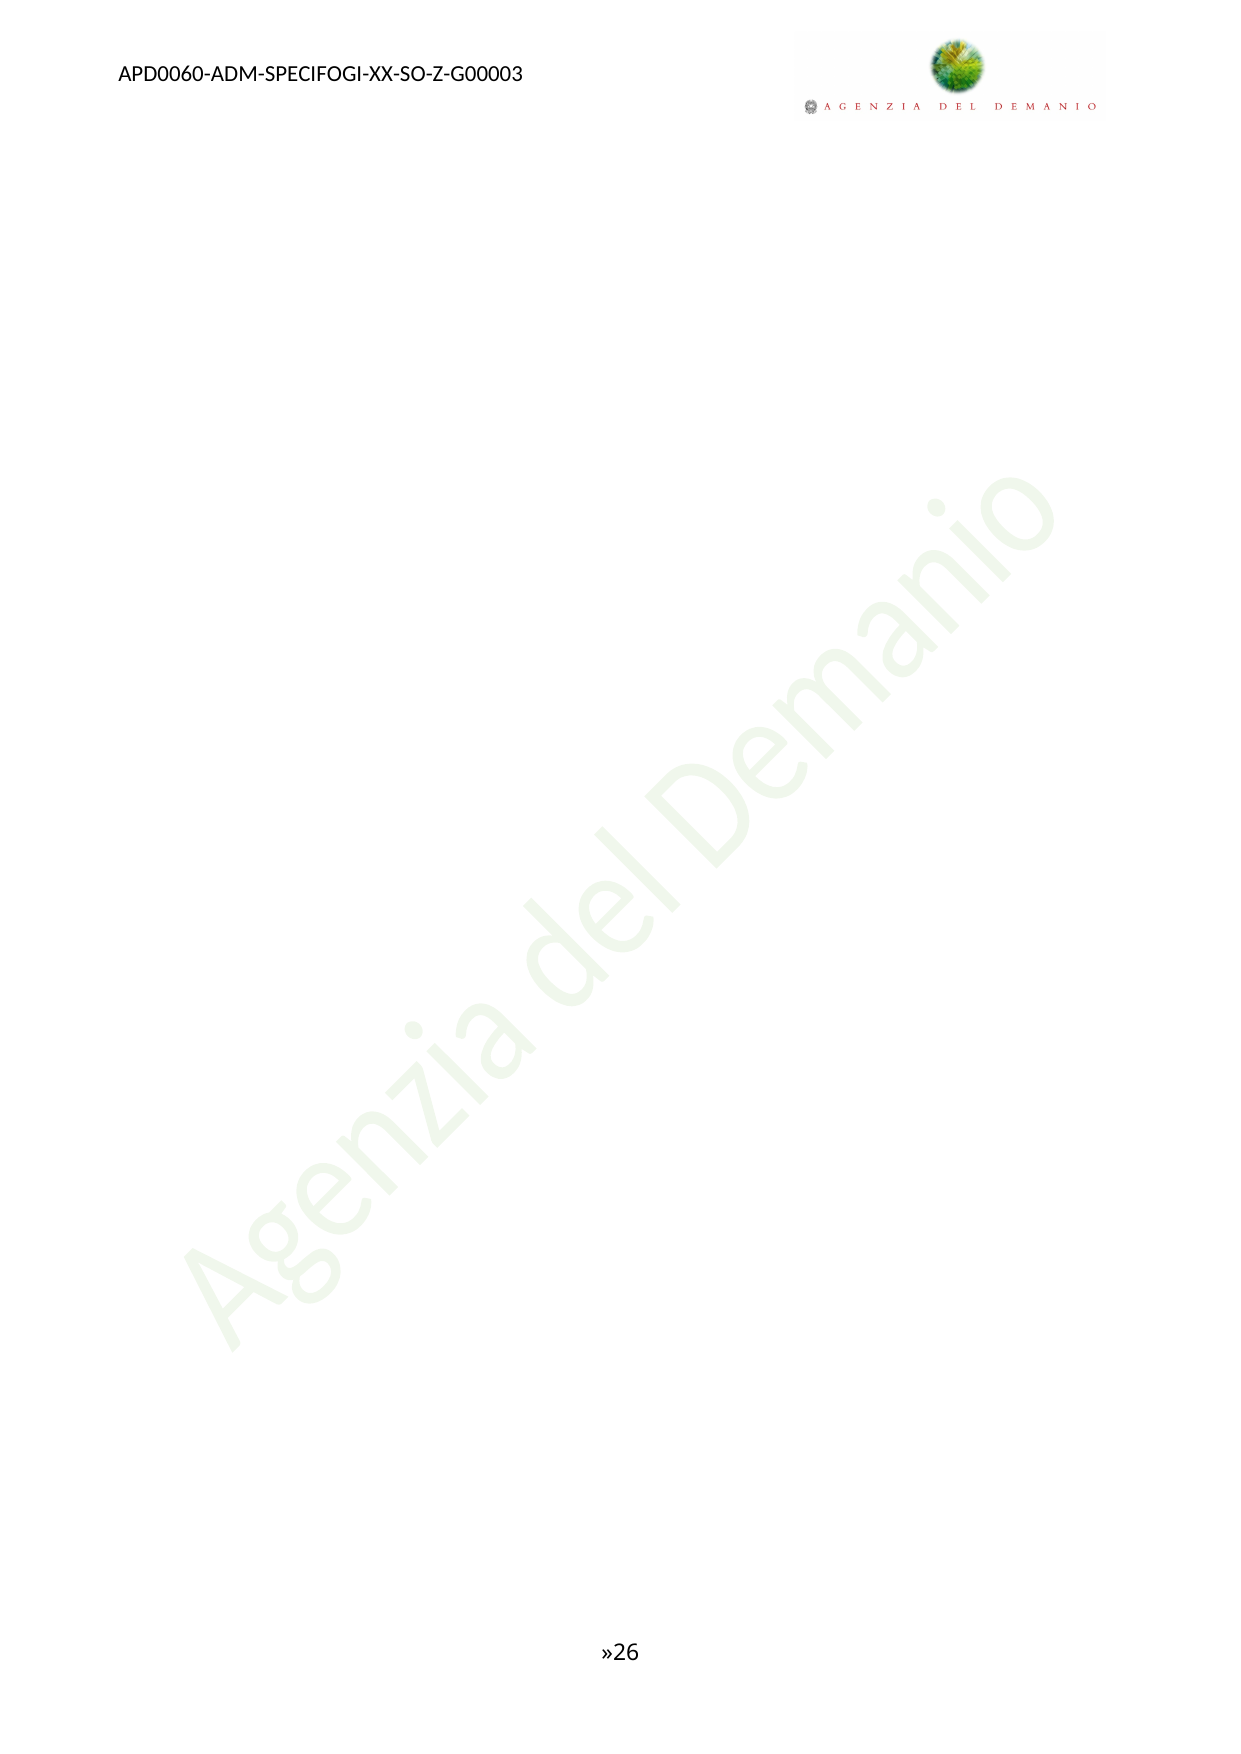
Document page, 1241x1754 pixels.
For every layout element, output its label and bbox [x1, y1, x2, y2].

picture [794, 31, 1106, 121]
